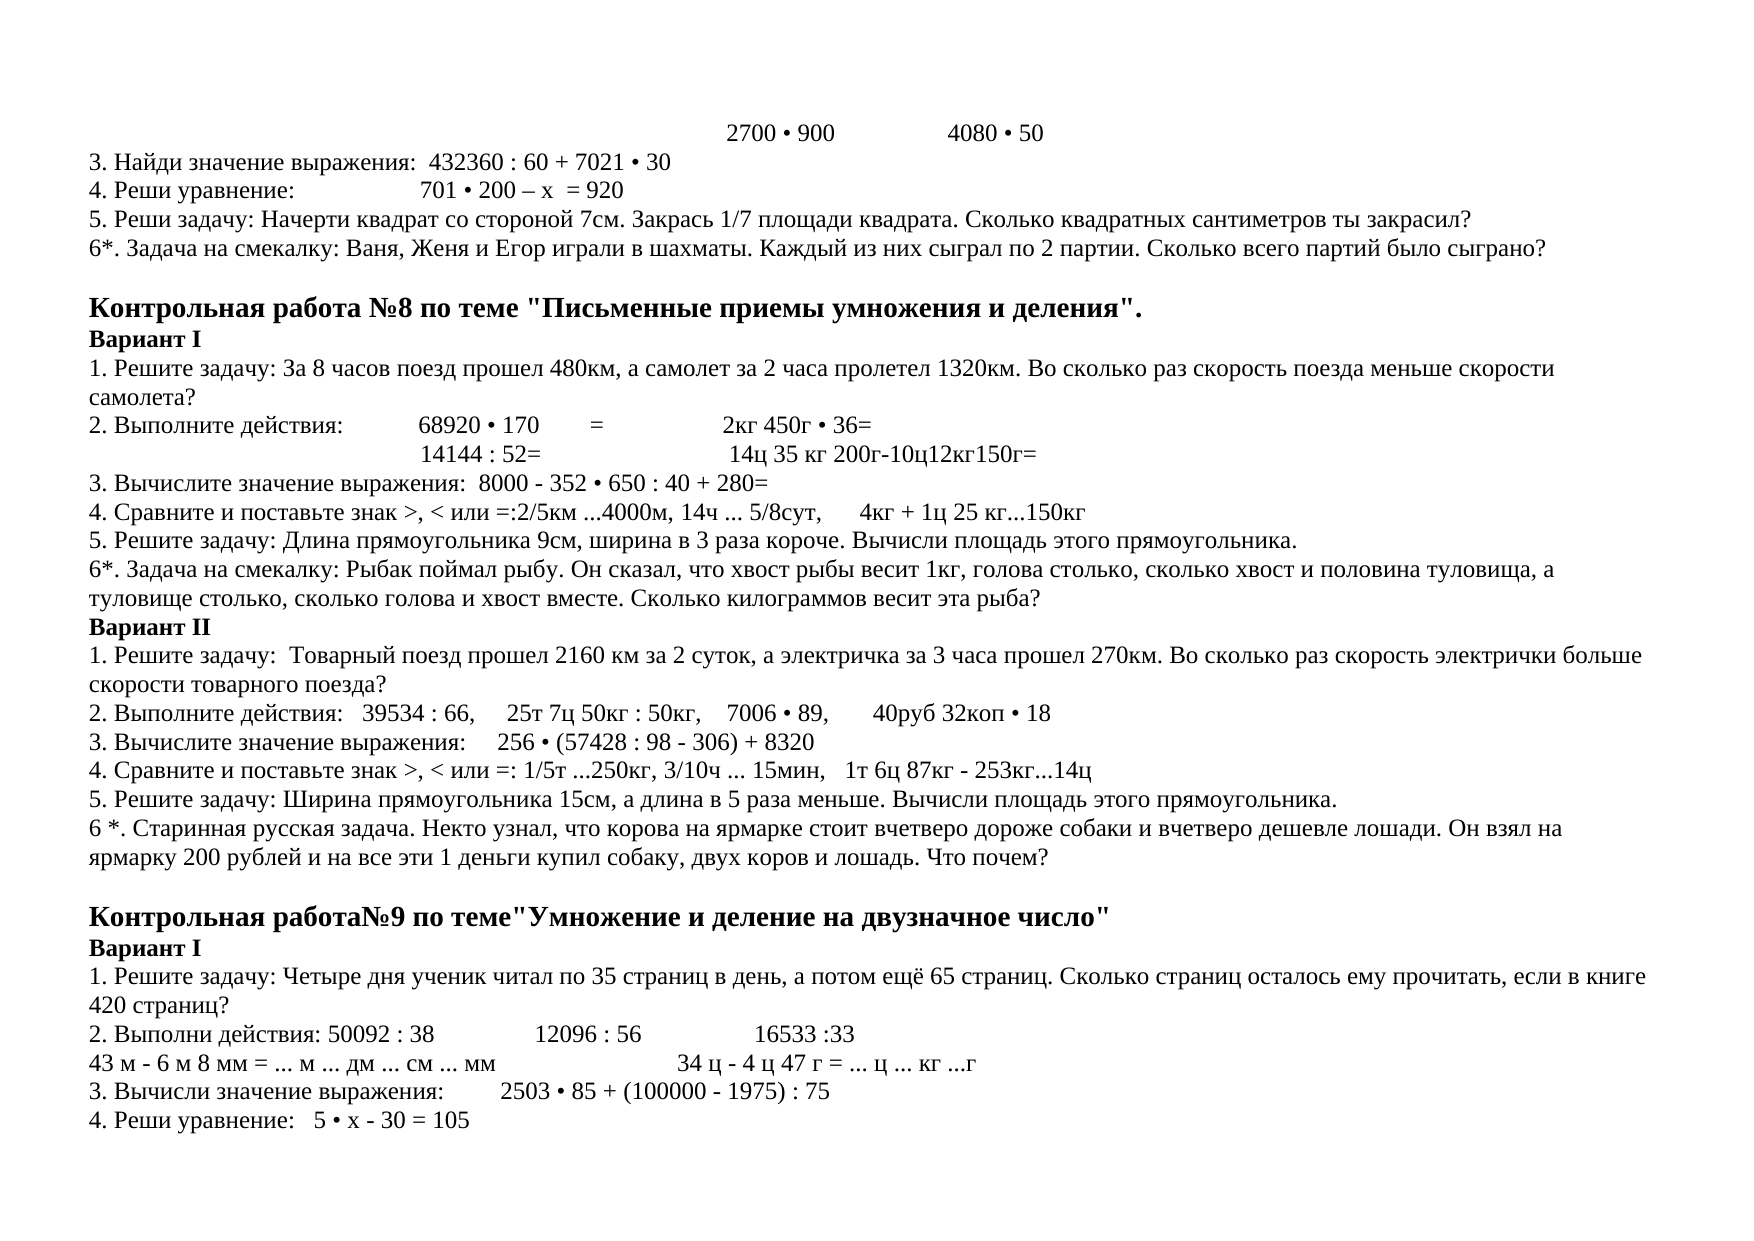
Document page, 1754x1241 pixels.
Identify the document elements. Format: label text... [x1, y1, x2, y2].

text 14144 : 52= 14ц 35 кг 200г-10ц12кг150г= [89, 439, 1651, 468]
text 5. Решите задачу: Ширина прямоугольника 15см, а длина в 5 раза меньше. Вычисли площадь этого прямоугольника. [89, 784, 1651, 813]
text 2700 • 900 4080 • 50 [89, 118, 1651, 147]
text 1. Решите задачу: Четыре дня ученик читал по 35 страниц в день, а потом ещё 65 страниц. Сколько страниц осталось ему прочитать, если в книге 420 страниц? [89, 961, 1651, 1019]
text 1. Решите задачу: За 8 часов поезд прошел 480км, а самолет за 2 часа пролетел 1320км. Во сколько раз скорость поезда меньше скорости самолета? [89, 353, 1651, 410]
text 5. Решите задачу: Длина прямоугольника 9см, ширина в 3 раза короче. Вычисли площадь этого прямоугольника. [89, 525, 1651, 554]
text 4. Сравните и поставьте знак >, < или =:2/5км ...4000м, 14ч ... 5/8сут, 4кг + 1ц 25 кг...150кг [89, 497, 1651, 525]
text 6*. Задача на смекалку: Рыбак поймал рыбу. Он сказал, что хвост рыбы весит 1кг, голова столько, сколько хвост и половина туловища, а туловище столько, сколько голова и хвост вместе. Сколько килограммов весит эта рыба? [89, 554, 1651, 612]
text 2. Выполните действия: 68920 • 170 = 2кг 450г • 36= [89, 410, 1651, 439]
text 5. Реши задачу: Начерти квадрат со стороной 7см. Закрась 1/7 площади квадрата. Сколько квадратных сантиметров ты закрасил? [89, 204, 1651, 233]
text 6 *. Старинная русская задача. Некто узнал, что корова на ярмарке стоит вчетверо дороже собаки и вчетверо дешевле лошади. Он взял на ярмарку 200 рублей и на все эти 1 деньги купил собаку, двух коров и лошадь. Что почем? [89, 813, 1651, 870]
text Вариант I [89, 933, 1651, 961]
text 3. Вычислите значение выражения: 256 • (57428 : 98 - 306) + 8320 [89, 727, 1651, 755]
text Контрольная работа №8 по теме "Письменные приемы умножения и деления". [89, 291, 1651, 324]
text 3. Вычисли значение выражения: 2503 • 85 + (100000 - 1975) : 75 [89, 1076, 1651, 1105]
text 2. Выполни действия: 50092 : 38 12096 : 56 16533 :33 [89, 1019, 1651, 1048]
text 3. Вычислите значение выражения: 8000 - 352 • 650 : 40 + 280= [89, 468, 1651, 497]
text 43 м - 6 м 8 мм = ... м ... дм ... см ... мм 34 ц - 4 ц 47 г = ... ц ... кг ...г [89, 1048, 1651, 1076]
text 4. Сравните и поставьте знак >, < или =: 1/5т ...250кг, 3/10ч ... 15мин, 1т 6ц 87кг - 253кг...14ц [89, 755, 1651, 784]
text 3. Найди значение выражения: 432360 : 60 + 7021 • 30 [89, 147, 1651, 176]
text 2. Выполните действия: 39534 : 66, 25т 7ц 50кг : 50кг, 7006 • 89, 40руб 32коп • 18 [89, 698, 1651, 727]
text Вариант I [89, 324, 1651, 353]
text Контрольная работа№9 по теме"Умножение и деление на двузначное число" [89, 899, 1651, 933]
text 1. Решите задачу: Товарный поезд прошел 2160 км за 2 суток, а электричка за 3 часа прошел 270км. Во сколько раз скорость электрички больше скорости товарного поезда? [89, 640, 1651, 698]
text 4. Реши уравнение: 5 • х - 30 = 105 [89, 1105, 1651, 1134]
text 4. Реши уравнение: 701 • 200 – х = 920 [89, 176, 1651, 204]
text 6*. Задача на смекалку: Ваня, Женя и Егор играли в шахматы. Каждый из них сыграл по 2 партии. Сколько всего партий было сыграно? [89, 233, 1651, 262]
text Вариант II [89, 612, 1651, 640]
